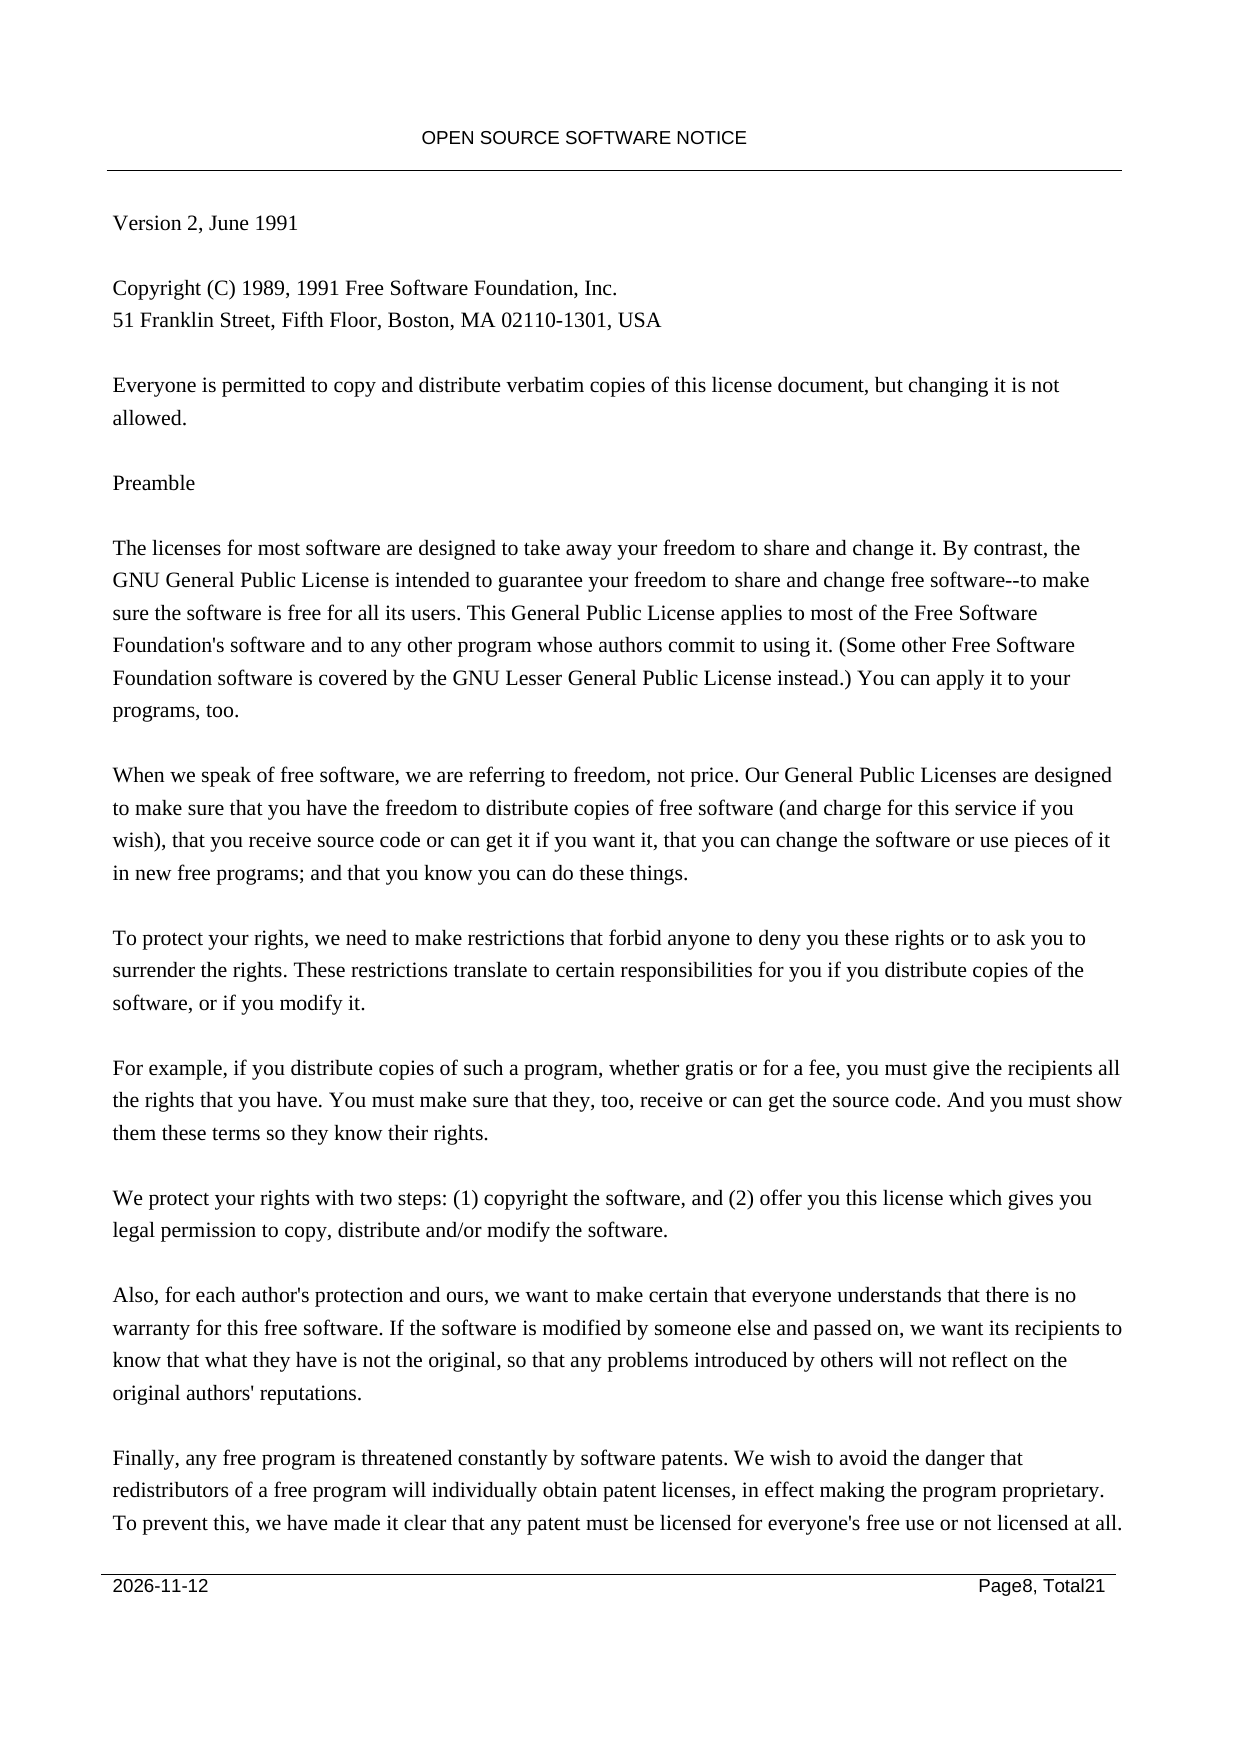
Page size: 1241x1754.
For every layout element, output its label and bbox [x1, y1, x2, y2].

text [112, 206, 1128, 1539]
